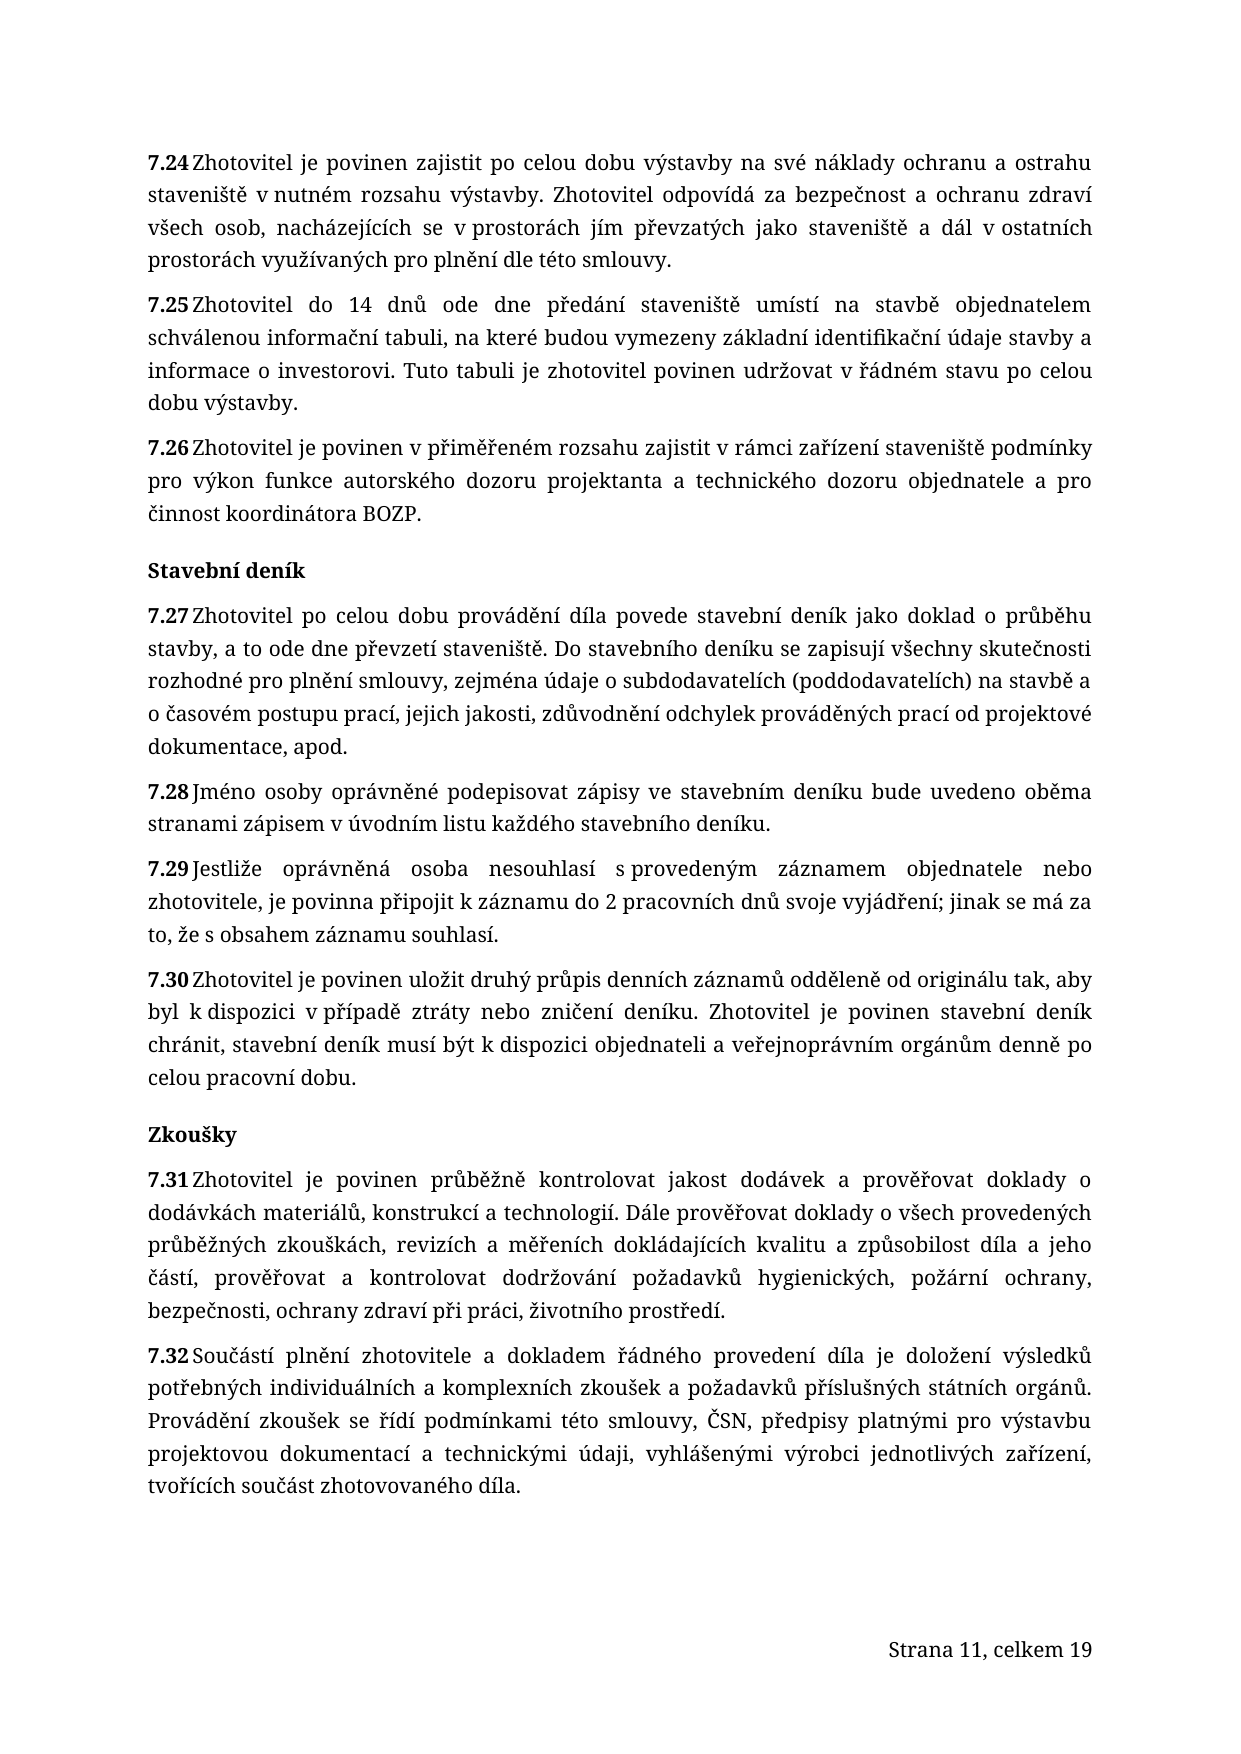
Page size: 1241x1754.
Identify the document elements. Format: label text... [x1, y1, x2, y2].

subtitle Stavební deník [148, 556, 1093, 585]
subtitle Zkoušky [148, 1120, 1093, 1149]
text 7.26 Zhotovitel je povinen v přiměřeném rozsahu zajistit v rámci zařízení staveniště podmínky pro výkon funkce autorského dozoru projektanta a technického dozoru objednatele a pro činnost koordinátora BOZP. [148, 433, 1093, 527]
text 7.29 Jestliže oprávněná osoba nesouhlasí s provedeným záznamem objednatele nebo zhotovitele, je povinna připojit k záznamu do 2 pracovních dnů svoje vyjádření; jinak se má za to, že s obsahem záznamu souhlasí. [148, 854, 1093, 948]
text 7.27 Zhotovitel po celou dobu provádění díla povede stavební deník jako doklad o průběhu stavby, a to ode dne převzetí staveniště. Do stavebního deníku se zapisují všechny skutečnosti rozhodné pro plnění smlouvy, zejména údaje o subdodavatelích (poddodavatelích) na stavbě a o časovém postupu prací, jejich jakosti, zdůvodnění odchylek prováděných prací od projektové dokumentace, apod. [148, 601, 1093, 760]
text 7.30 Zhotovitel je povinen uložit druhý průpis denních záznamů odděleně od originálu tak, aby byl k dispozici v případě ztráty nebo zničení deníku. Zhotovitel je povinen stavební deník chránit, stavební deník musí být k dispozici objednateli a veřejnoprávním orgánům denně po celou pracovní dobu. [148, 965, 1093, 1091]
text 7.31 Zhotovitel je povinen průběžně kontrolovat jakost dodávek a prověřovat doklady o dodávkách materiálů, konstrukcí a technologií. Dále prověřovat doklady o všech provedených průběžných zkouškách, revizích a měřeních dokládajících kvalitu a způsobilost díla a jeho částí, prověřovat a kontrolovat dodržování požadavků hygienických, požární ochrany, bezpečnosti, ochrany zdraví při práci, životního prostředí. [148, 1165, 1093, 1324]
text 7.24 Zhotovitel je povinen zajistit po celou dobu výstavby na své náklady ochranu a ostrahu staveniště v nutném rozsahu výstavby. Zhotovitel odpovídá za bezpečnost a ochranu zdraví všech osob, nacházejících se v prostorách jím převzatých jako staveniště a dál v ostatních prostorách využívaných pro plnění dle této smlouvy. [148, 148, 1093, 274]
text 7.28 Jméno osoby oprávněné podepisovat zápisy ve stavebním deníku bude uvedeno oběma stranami zápisem v úvodním listu každého stavebního deníku. [148, 777, 1093, 838]
text 7.32 Součástí plnění zhotovitele a dokladem řádného provedení díla je doložení výsledků potřebných individuálních a komplexních zkoušek a požadavků příslušných státních orgánů. Provádění zkoušek se řídí podmínkami této smlouvy, ČSN, předpisy platnými pro výstavbu projektovou dokumentací a technickými údaji, vyhlášenými výrobci jednotlivých zařízení, tvořících součást zhotovovaného díla. [148, 1341, 1093, 1500]
text 7.25 Zhotovitel do 14 dnů ode dne předání staveniště umístí na stavbě objednatelem schválenou informační tabuli, na které budou vymezeny základní identifikační údaje stavby a informace o investorovi. Tuto tabuli je zhotovitel povinen udržovat v řádném stavu po celou dobu výstavby. [148, 291, 1093, 417]
